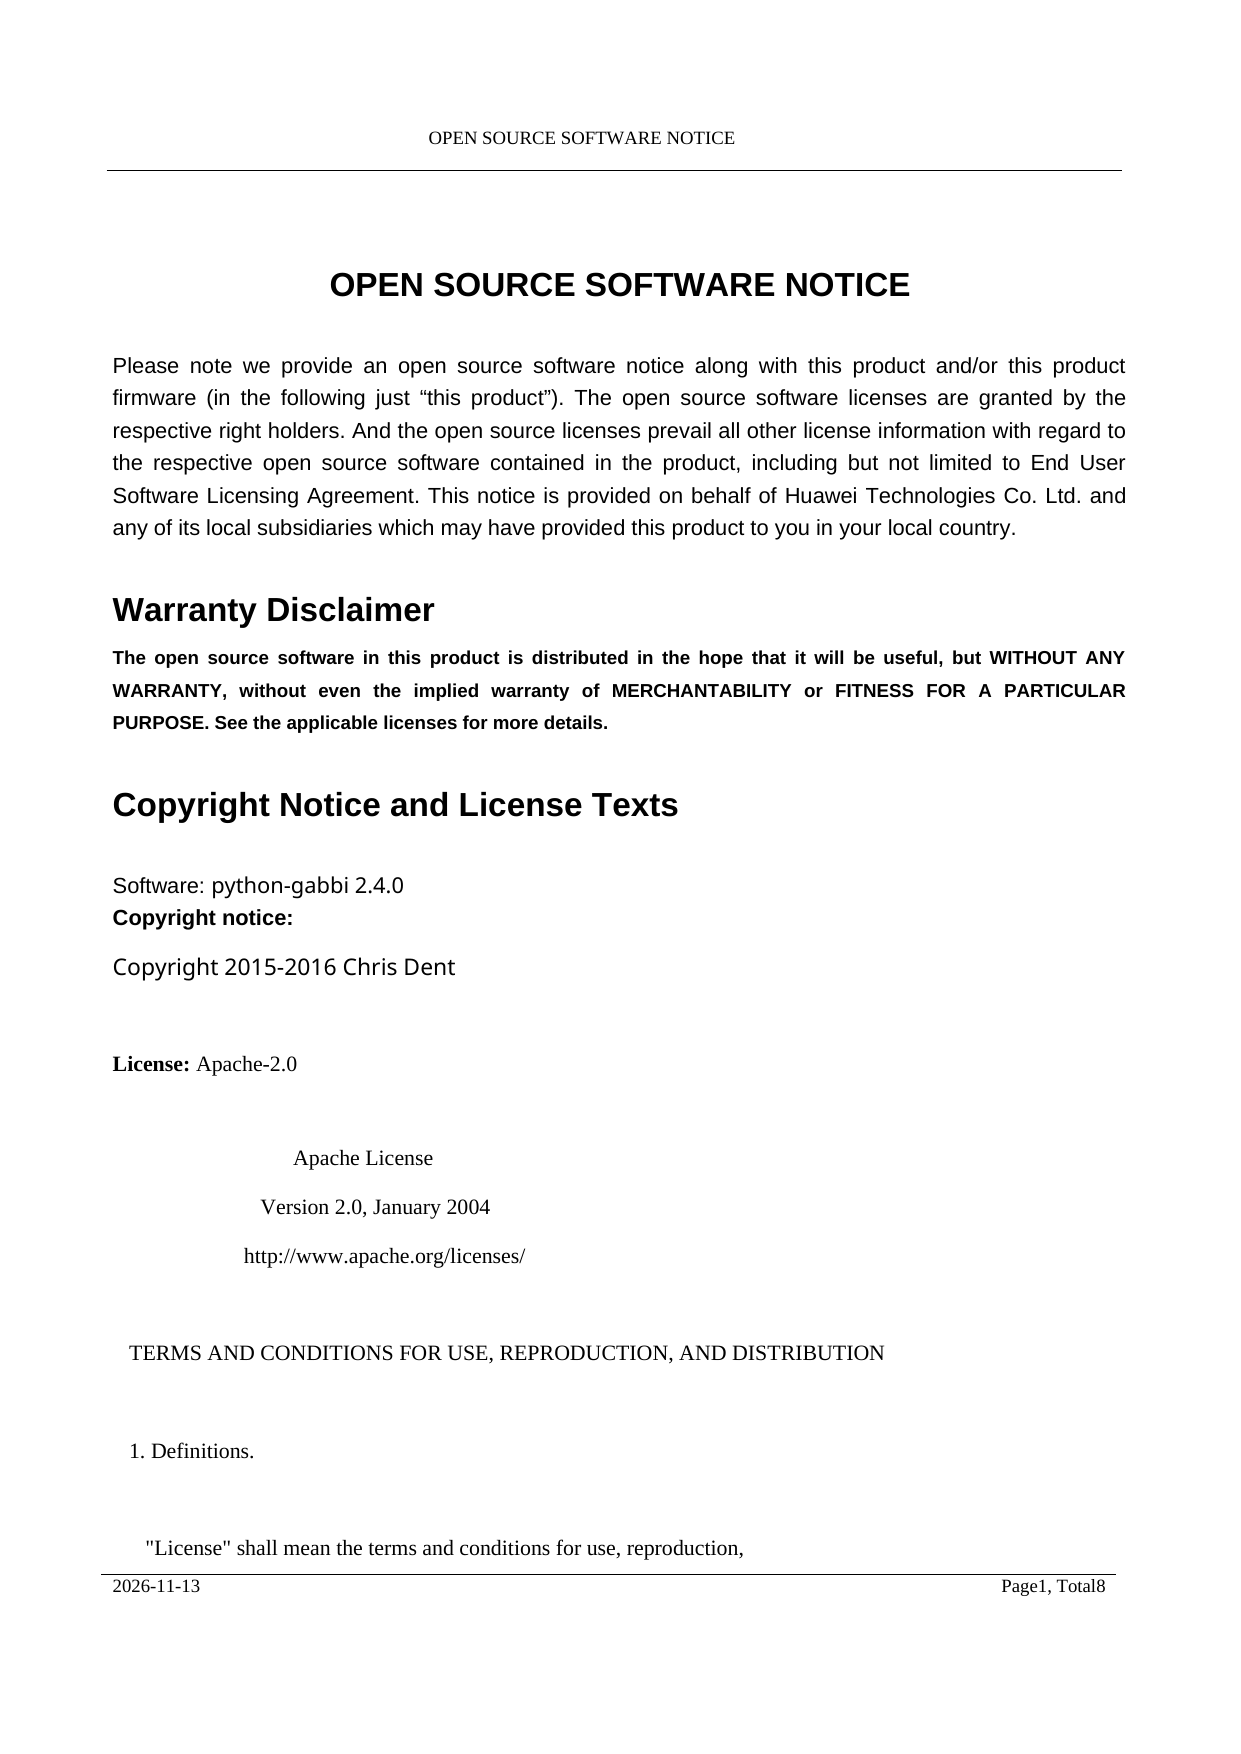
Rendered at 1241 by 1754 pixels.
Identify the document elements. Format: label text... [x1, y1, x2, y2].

text Please note we provide an open source software notice along with this product and/or this product firmware (in the following just “this product”). The open source software licenses are granted by the respective right holders. And the open source licenses prevail all other license information with regard to the respective open source software contained in the product, including but not limited to End User Software Licensing Agreement. This notice is provided on behalf of Huawei Technologies Co. Ltd. and any of its local subsidiaries which may have provided this product to you in your local country. [112, 349, 1128, 544]
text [112, 1093, 1128, 1564]
text The open source software in this product is distributed in the hope that it will be useful, but WITHOUT ANY WARRANTY, without even the implied warranty of MERCHANTABILITY or FITNESS FOR A PARTICULAR PURPOSE. See the applicable licenses for more details. [112, 641, 1128, 739]
text Software: python-gabbi 2.4.0 [112, 869, 1128, 901]
text Copyright Notice and License Texts [112, 771, 1128, 836]
text License: Apache-2.0 [112, 1048, 1128, 1080]
text OPEN SOURCE SOFTWARE NOTICE [112, 251, 1128, 316]
text Warranty Disclaimer [112, 576, 1128, 641]
text Copyright notice: Copyright 2015-2016 Chris Dent [112, 901, 1128, 1031]
